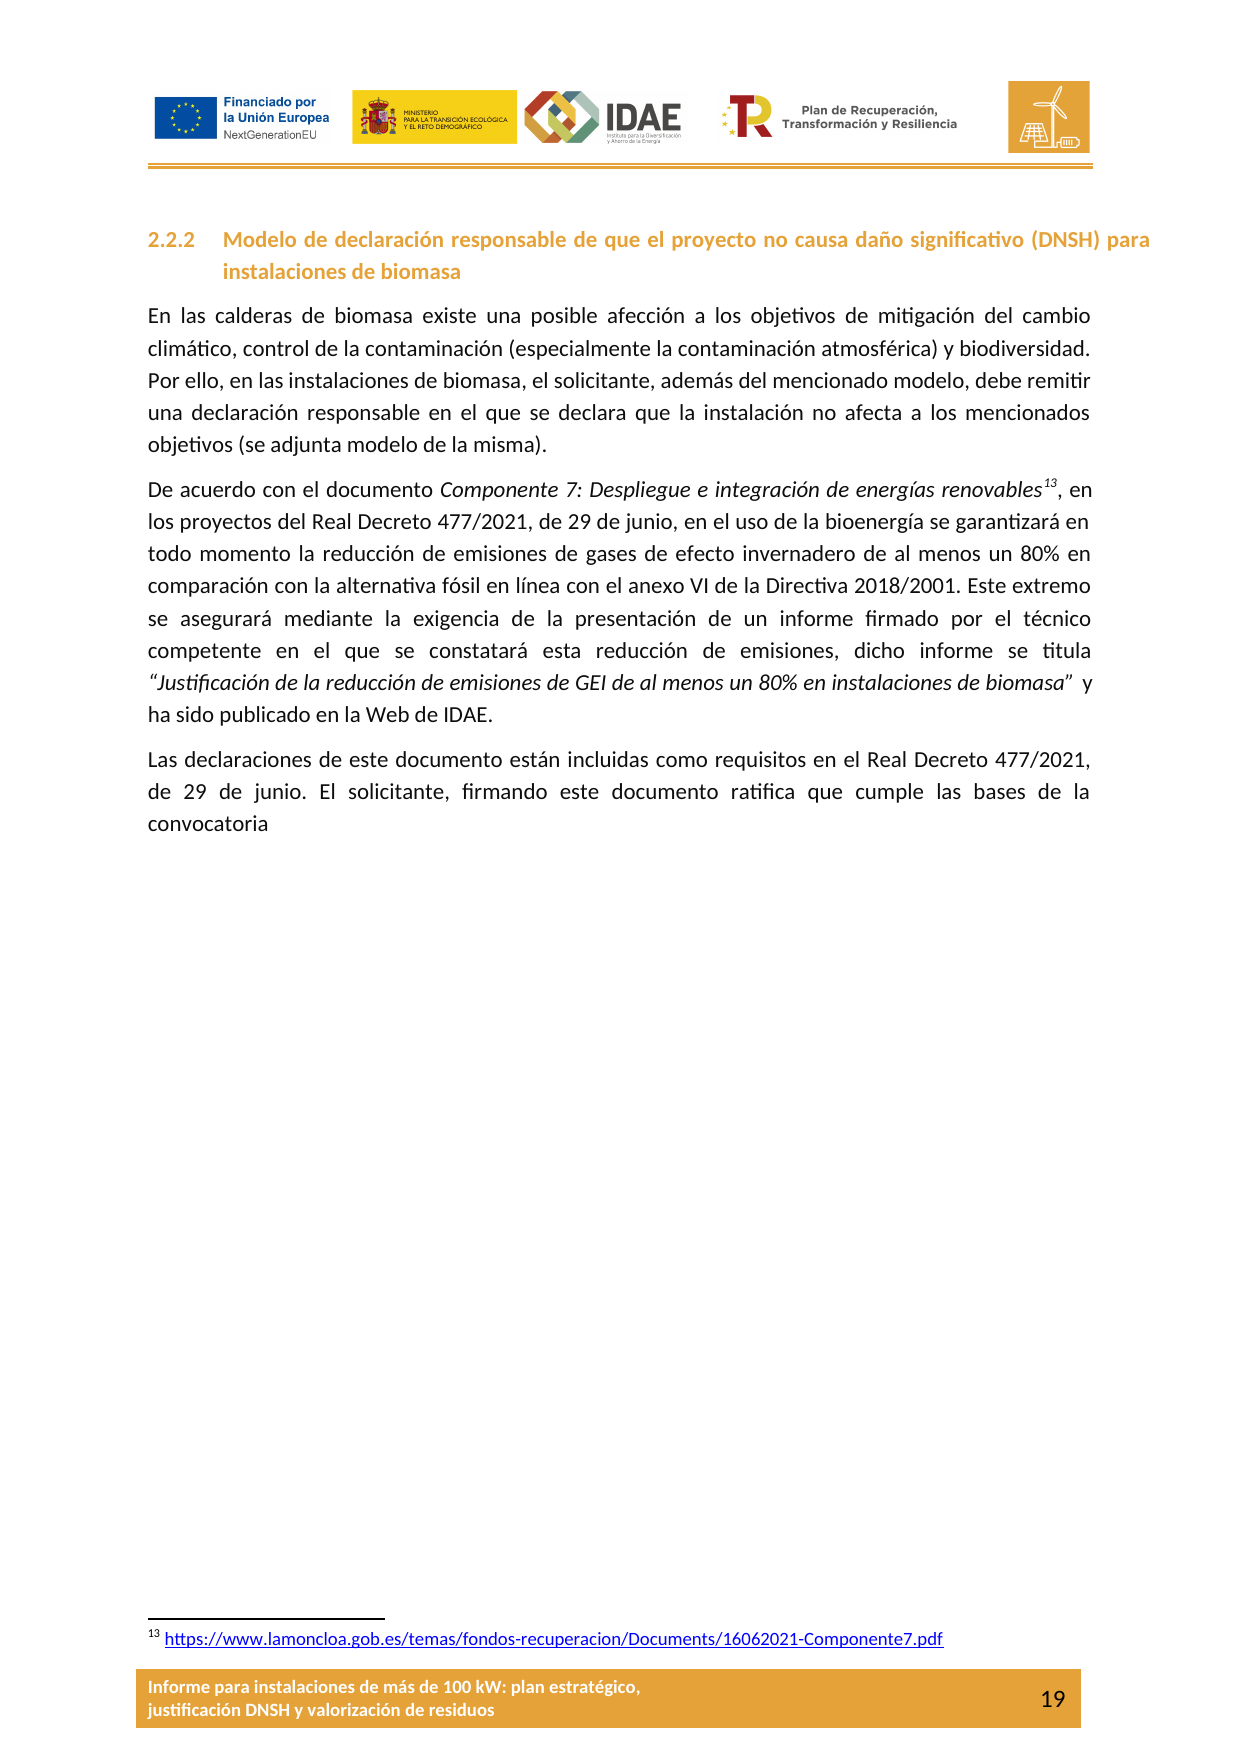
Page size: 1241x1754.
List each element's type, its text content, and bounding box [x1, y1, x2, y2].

text Las declaraciones de este documento están incluidas como requisitos en el Real Decreto 477/2021, de 29 de junio. El solicitante, firmando este documento ratifica que cumple las bases de la convocatoria [148, 745, 1092, 837]
picture [714, 90, 964, 144]
text En las calderas de biomasa existe una posible afección a los objetivos de mitigación del cambio climático, control de la contaminación (especialmente la contaminación atmosférica) y biodiversidad. Por ello, en las instalaciones de biomasa, el solicitante, además del mencionado modelo, debe remitir una declaración responsable en el que se declara que la instalación no afecta a los mencionados objetivos (se adjunta modelo de la misma). [148, 302, 1092, 458]
picture [1008, 81, 1090, 153]
subtitle Modelo de declaración responsable de que el proyecto no causa daño significativo (DNSH) para instalaciones de biomasa [148, 225, 1152, 285]
text De acuerdo con el documento Componente 7: Despliegue e integración de energías renovables, en los proyectos del Real Decreto 477/2021, de 29 de junio, en el uso de la bioenergía se garantizará en todo momento la reducción de emisiones de gases de efecto invernadero de al menos un 80% en comparación con la alternativa fósil en línea con el anexo VI de la Directiva 2018/2001. Este extremo se asegurará mediante la exigencia de la presentación de un informe firmado por el técnico competente en el que se constatará esta reducción de emisiones, dicho informe se titula “Justificación de la reducción de emisiones de GEI de al menos un 80% en instalaciones de biomasa” y ha sido publicado en la Web de IDAE. [148, 475, 1092, 728]
picture [352, 90, 689, 144]
picture [150, 90, 332, 144]
